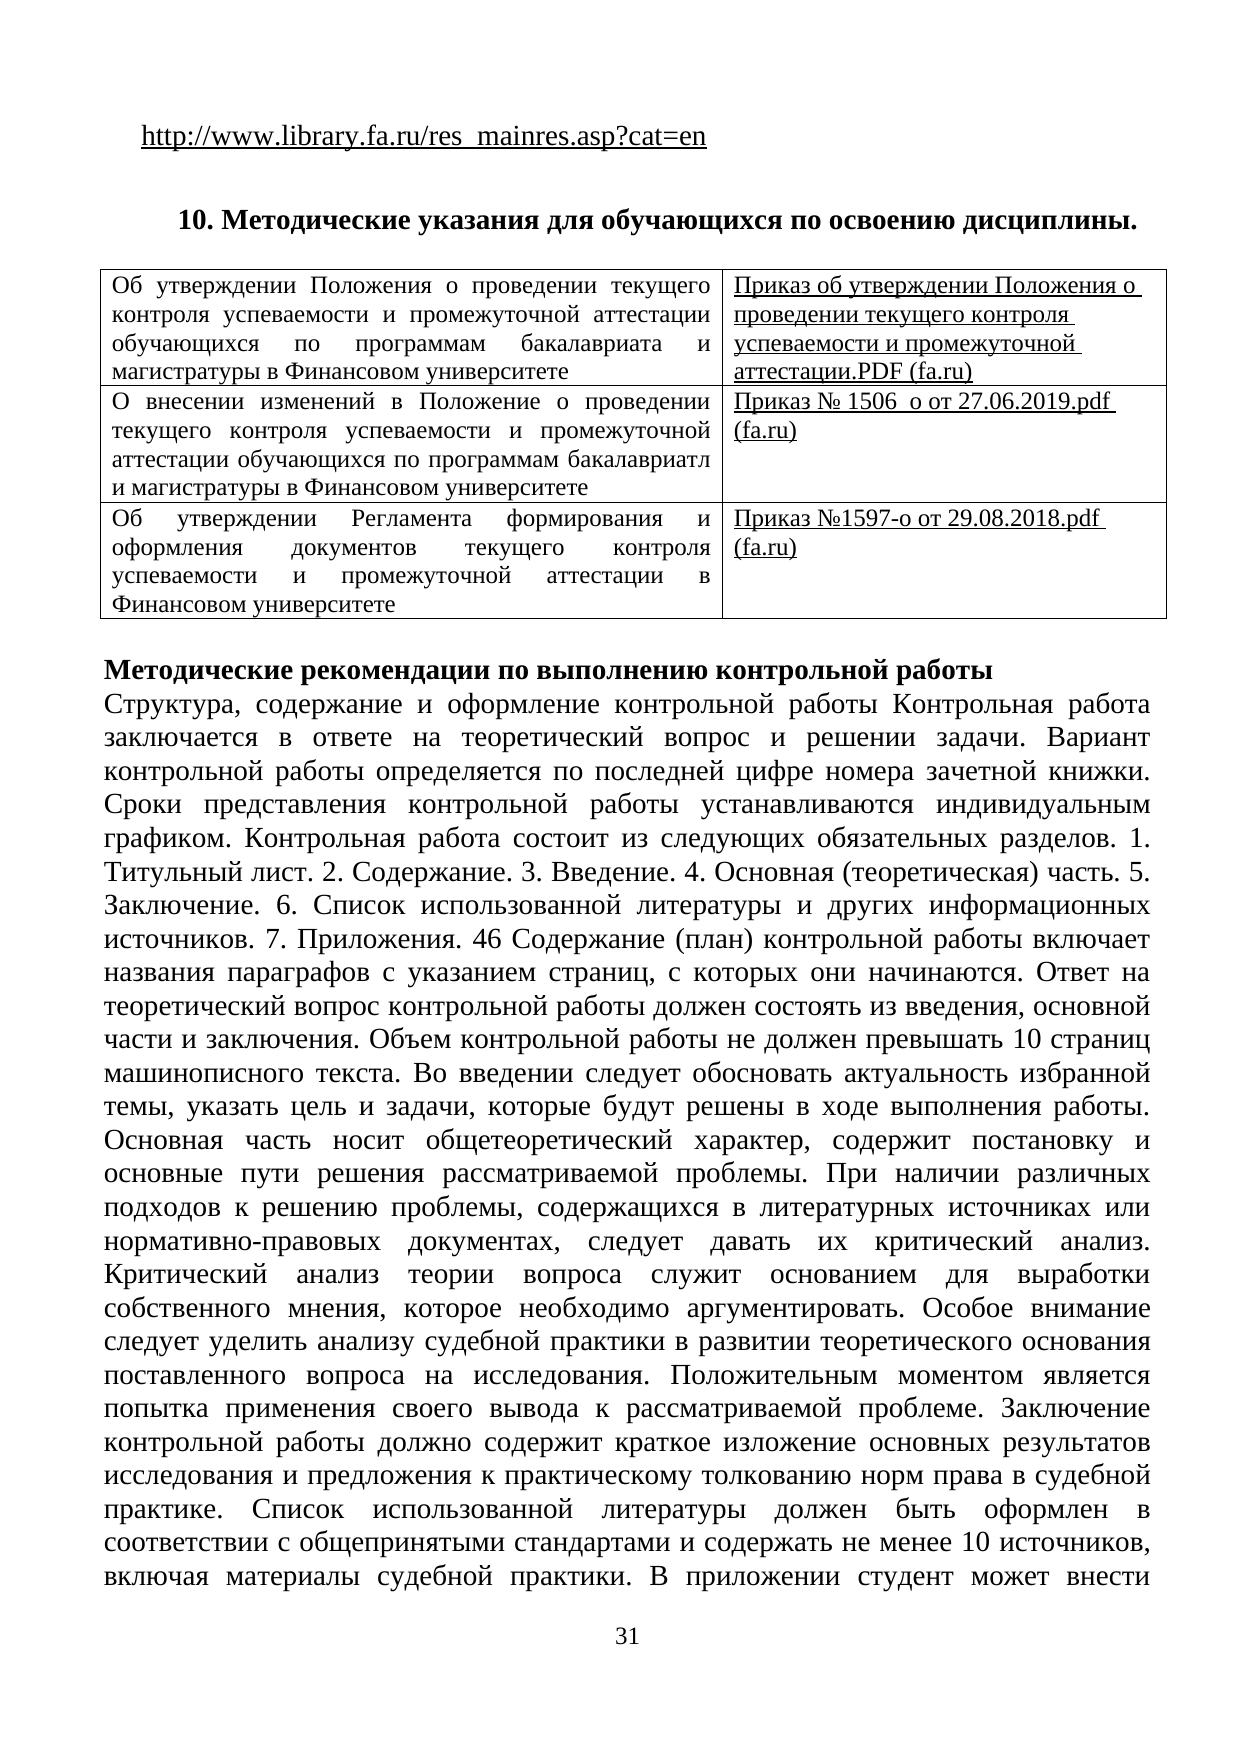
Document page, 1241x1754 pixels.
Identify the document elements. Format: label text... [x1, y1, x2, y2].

text 10. Методические указания для обучающихся по освоению дисциплины. [103, 202, 1152, 236]
table_header Приказ об утверждении Положения о проведении текущего контроля успеваемости и промежуточной аттестации.PDF (fa.ru) [723, 270, 1166, 385]
table_cell Приказ № 1506_о от 27.06.2019.pdf (fa.ru) [723, 386, 1166, 502]
text Методические рекомендации по выполнению контрольной работы [103, 652, 1152, 686]
table_cell О внесении изменений в Положение о проведении текущего контроля успеваемости и промежуточной аттестации обучающихся по программам бакалавриатл и магистратуры в Финансовом университете [101, 386, 722, 502]
table_cell Приказ №1597-о от 29.08.2018.pdf (fa.ru) [723, 503, 1166, 618]
table_cell Об утверждении Регламента формирования и оформления документов текущего контроля успеваемости и промежуточной аттестации в Финансовом университете [101, 503, 722, 618]
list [103, 118, 1152, 152]
table_header Об утверждении Положения о проведении текущего контроля успеваемости и промежуточной аттестации обучающихся по программам бакалавриата и магистратуры в Финансовом университете [101, 270, 722, 385]
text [103, 686, 1152, 1592]
